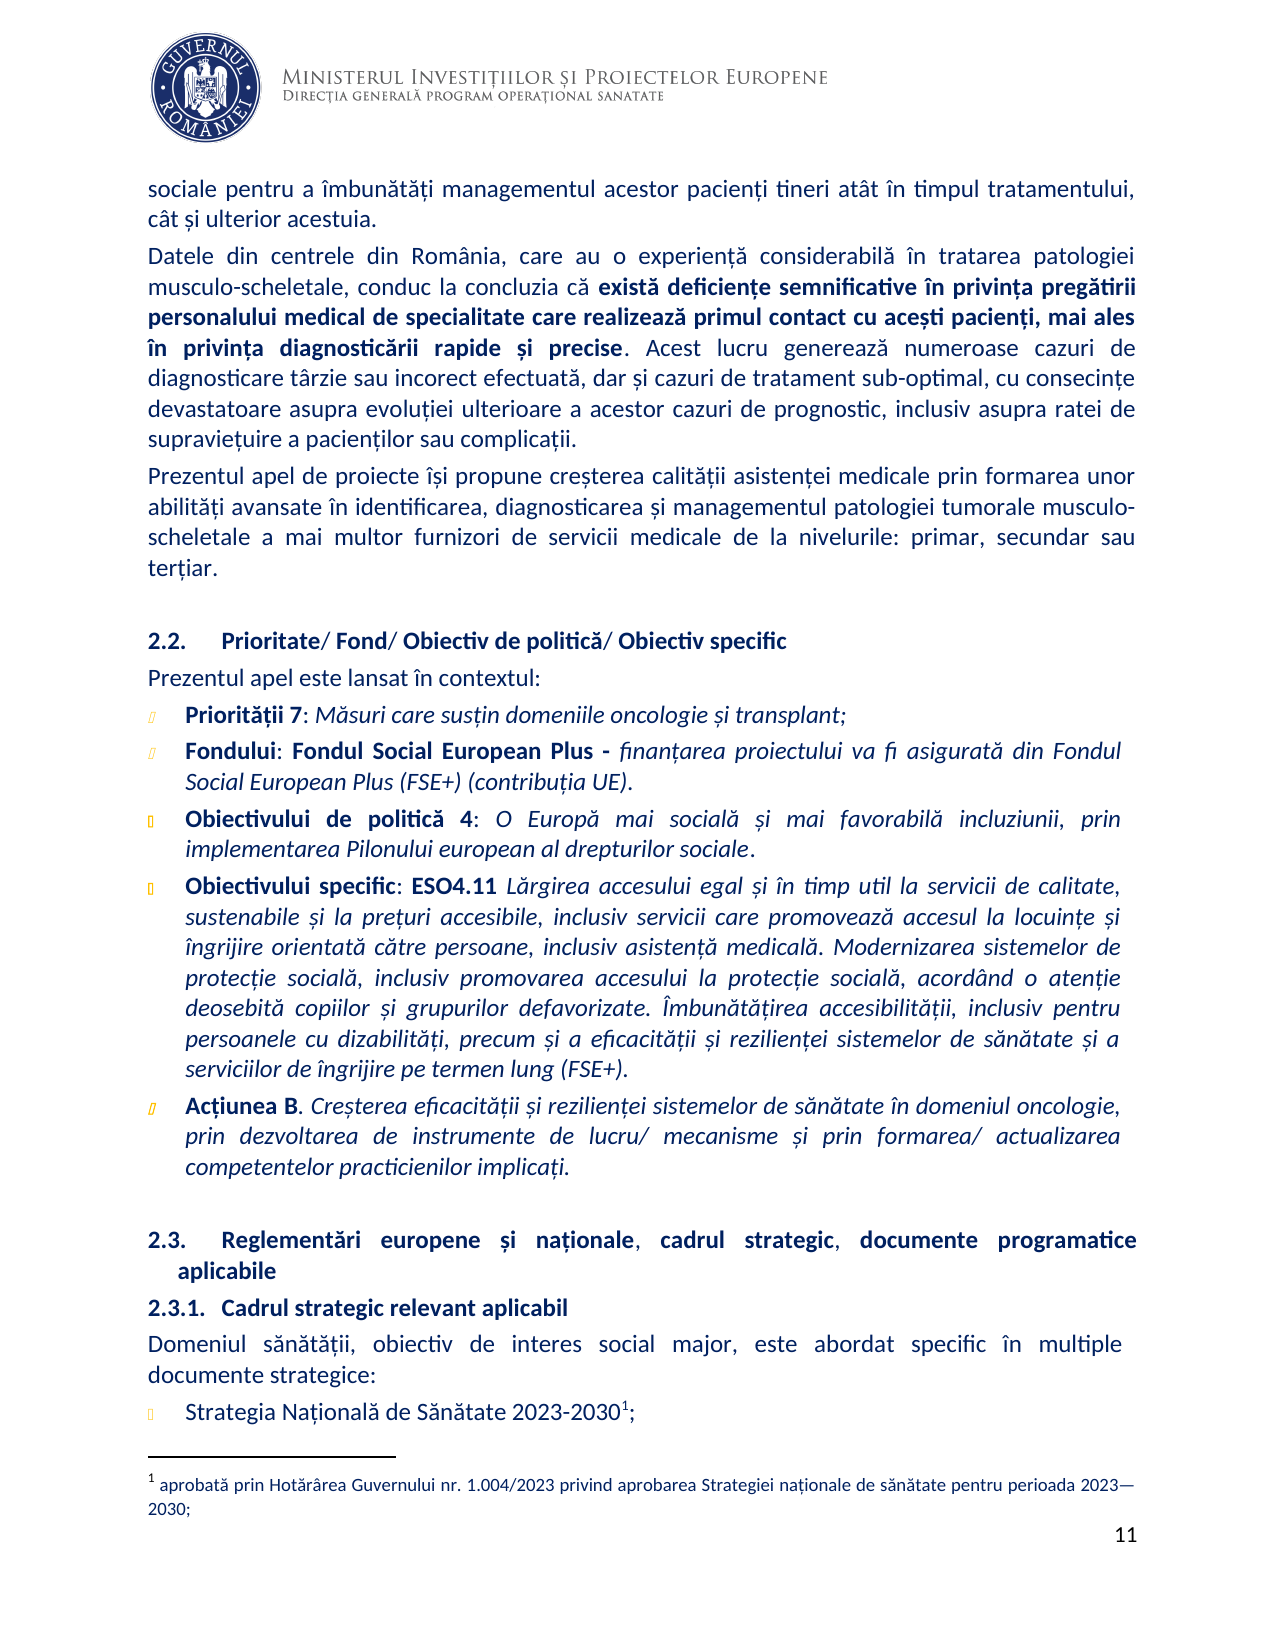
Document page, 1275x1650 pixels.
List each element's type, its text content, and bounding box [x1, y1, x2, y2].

list Obiectivului de politică 4: O Europă mai socială și mai favorabilă incluziunii, prin implementarea Pilonului european al drepturilor sociale. [148, 803, 1124, 864]
text Prezentul apel este lansat în contextul: [148, 662, 1124, 692]
list Fondului: Fondul Social European Plus - finanțarea proiectului va fi asigurată din Fondul Social European Plus (FSE+) (contribuția UE). [148, 736, 1124, 797]
list Reglementări europene și naționale, cadrul strategic, documente programatice aplicabile [148, 1224, 1137, 1286]
text Datele din centrele din România, care au o experiență considerabilă în tratarea patologiei musculo-scheletale, conduc la concluzia că există deficiențe semnificative în privința pregătirii personalului medical de specialitate care realizează primul contact cu acești pacienți, mai ales în privința diagnosticării rapide și precise. Acest lucru generează numeroase cazuri de diagnosticare târzie sau incorect efectuată, dar și cazuri de tratament sub-optimal, cu consecințe devastatoare asupra evoluției ulterioare a acestor cazuri de prognostic, inclusiv asupra ratei de supraviețuire a pacienților sau complicații. [148, 240, 1137, 454]
list Acțiunea B. Creșterea eficacității și rezilienței sistemelor de sănătate în domeniul oncologie, prin dezvoltarea de instrumente de lucru/ mecanisme și prin formarea/ actualizarea competentelor practicienilor implicați. [148, 1090, 1124, 1182]
list Cadrul strategic relevant aplicabil [148, 1292, 1137, 1322]
list Strategia Națională de Sănătate 2023-2030; [148, 1396, 1137, 1426]
list Priorității 7: Măsuri care susțin domeniile oncologie și transplant; [148, 699, 1137, 729]
list Obiectivului specific: ESO4.11 Lărgirea accesului egal și în timp util la servicii de calitate, sustenabile și la prețuri accesibile, inclusiv servicii care promovează accesul la locuințe și îngrijire orientată către persoane, inclusiv asistență medicală. Modernizarea sistemelor de protecție socială, inclusiv promovarea accesului la protecție socială, acordând o atenție deosebită copiilor și grupurilor defavorizate. Îmbunătățirea accesibilității, inclusiv pentru persoanele cu dizabilități, precum și a eficacității și rezilienței sistemelor de sănătate și a serviciilor de îngrijire pe termen lung (FSE+). [148, 870, 1124, 1084]
text Domeniul sănătății, obiectiv de interes social major, este abordat specific în multiple documente strategice: [148, 1329, 1124, 1390]
picture [147, 29, 852, 145]
list Prioritate/ Fond/ Obiectiv de politică/ Obiectiv specific [148, 625, 1137, 656]
text Prezentul apel de proiecte își propune creșterea calității asistenței medicale prin formarea unor abilități avansate în identificarea, diagnosticarea și managementul patologiei tumorale musculo-scheletale a mai multor furnizori de servicii medicale de la nivelurile: primar, secundar sau terțiar. [148, 460, 1137, 582]
